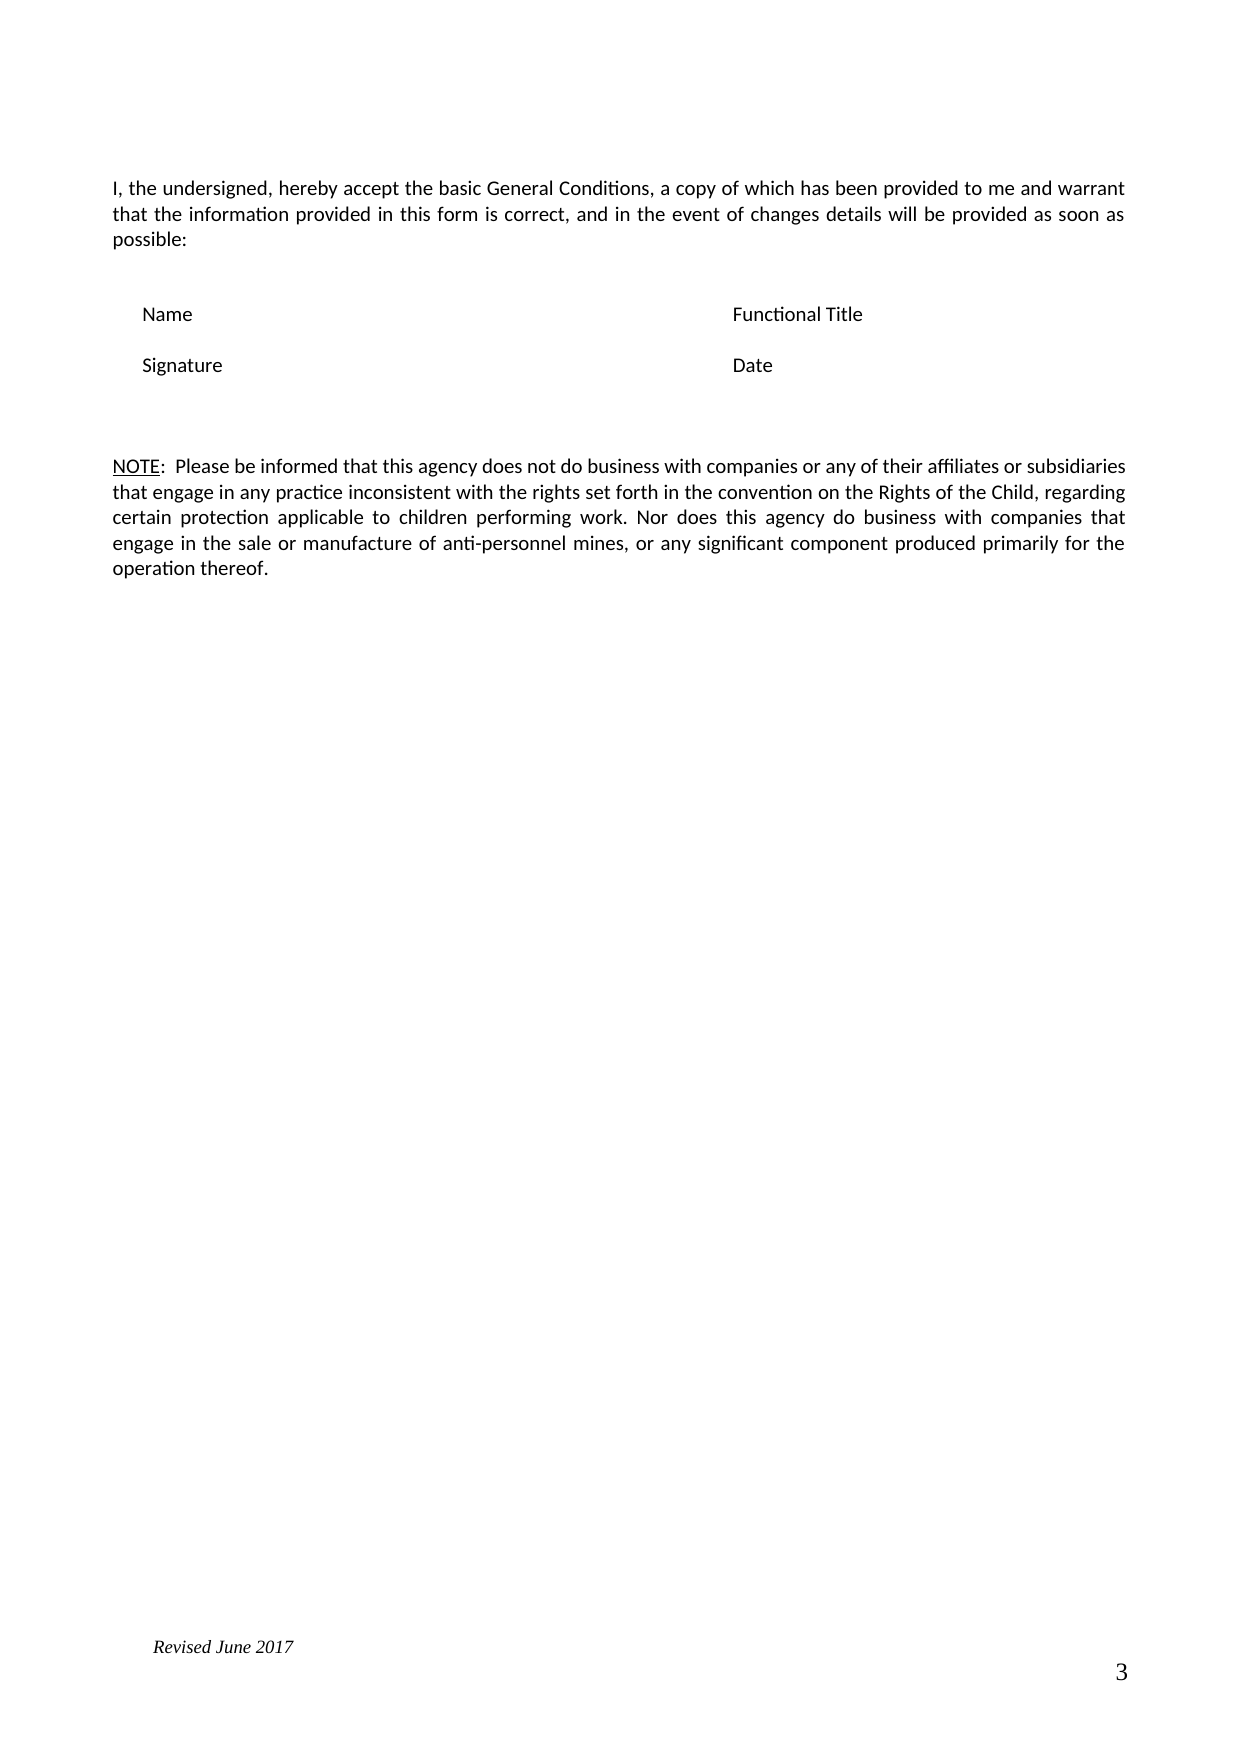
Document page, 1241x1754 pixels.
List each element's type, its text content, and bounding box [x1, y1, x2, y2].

text NOTE: Please be informed that this agency does not do business with companies or any of their affiliates or subsidiaries that engage in any practice inconsistent with the rights set forth in the convention on the Rights of the Child, regarding certain protection applicable to children performing work. Nor does this agency do business with companies that engage in the sale or manufacture of anti-personnel mines, or any significant component produced primarily for the operation thereof. [112, 453, 1128, 581]
text I, the undersigned, hereby accept the basic General Conditions, a copy of which has been provided to me and warrant that the information provided in this form is correct, and in the event of changes details will be provided as soon as possible: [112, 175, 1128, 252]
text Signature Date [112, 352, 1128, 377]
text Name Functional Title [112, 301, 1128, 326]
